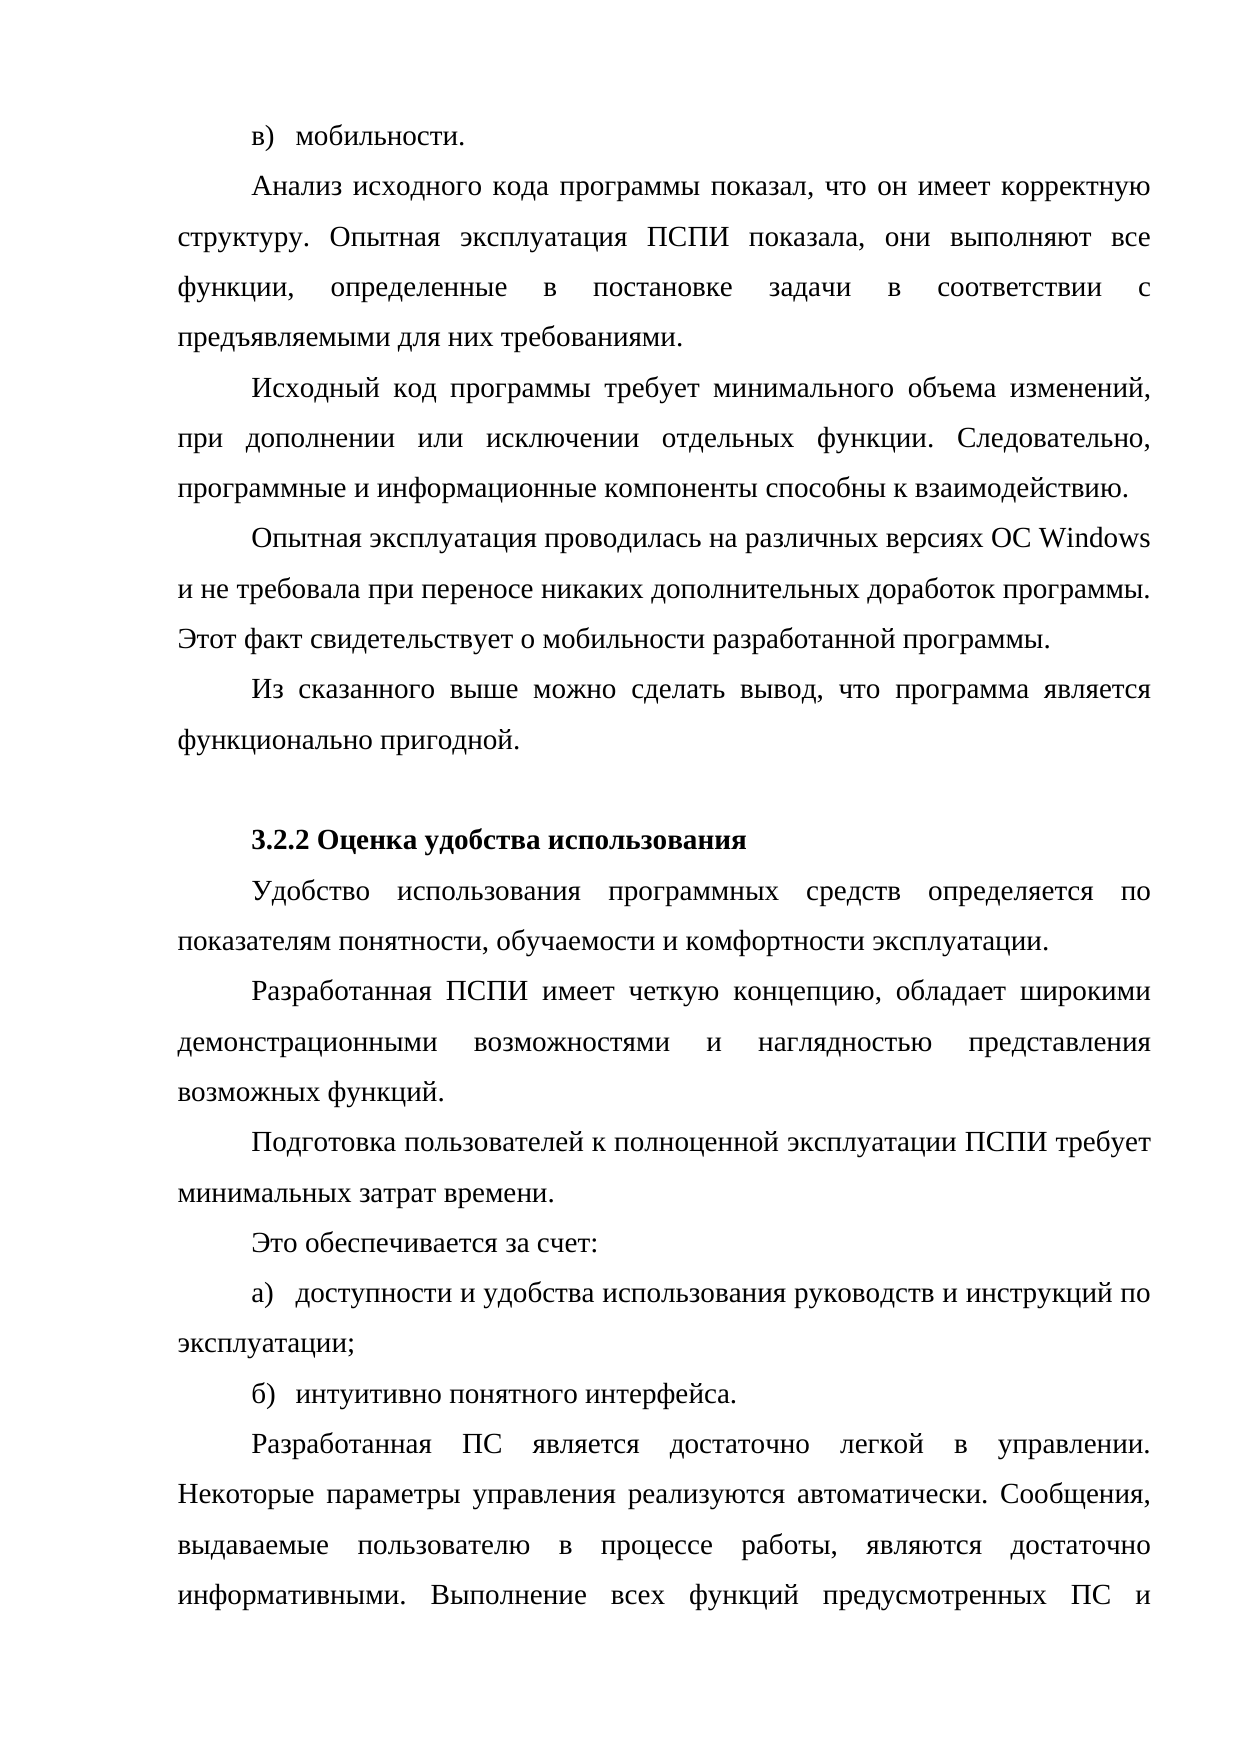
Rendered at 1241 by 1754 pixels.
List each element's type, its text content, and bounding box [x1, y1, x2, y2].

text Исходный код программы требует минимального объема изменений, при дополнении или исключении отдельных функции. Следовательно, программные и информационные компоненты способны к взаимодействию. [177, 370, 1152, 504]
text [177, 1426, 1152, 1611]
text Удобство использования программных средств определяется по показателям понятности, обучаемости и комфортности эксплуатации. [177, 873, 1152, 957]
text Анализ исходного кода программы показал, что он имеет корректную структуру. Опытная эксплуатация ПСПИ показала, они выполняют все функции, определенные в постановке задачи в соответствии с предъявляемыми для них требованиями. [177, 168, 1152, 353]
list доступности и удобства использования руководств и инструкций по эксплуатации; [177, 1275, 1152, 1359]
list интуитивно понятного интерфейса. [177, 1376, 1152, 1409]
text Подготовка пользователей к полноценной эксплуатации ПСПИ требует минимальных затрат времени. [177, 1124, 1152, 1208]
text Из сказанного выше можно сделать вывод, что программа является функционально пригодной. [177, 672, 1152, 755]
list мобильности. [177, 118, 1152, 152]
text Это обеспечивается за счет: [177, 1225, 1152, 1258]
text Опытная эксплуатация проводилась на различных версиях ОС Windows и не требовала при переносе никаких дополнительных доработок программы. Этот факт свидетельствует о мобильности разработанной программы. [177, 521, 1152, 655]
text 3.2.2 Оценка удобства использования [177, 822, 1152, 856]
text Разработанная ПСПИ имеет четкую концепцию, обладает широкими демонстрационными возможностями и наглядностью представления возможных функций. [177, 973, 1152, 1108]
